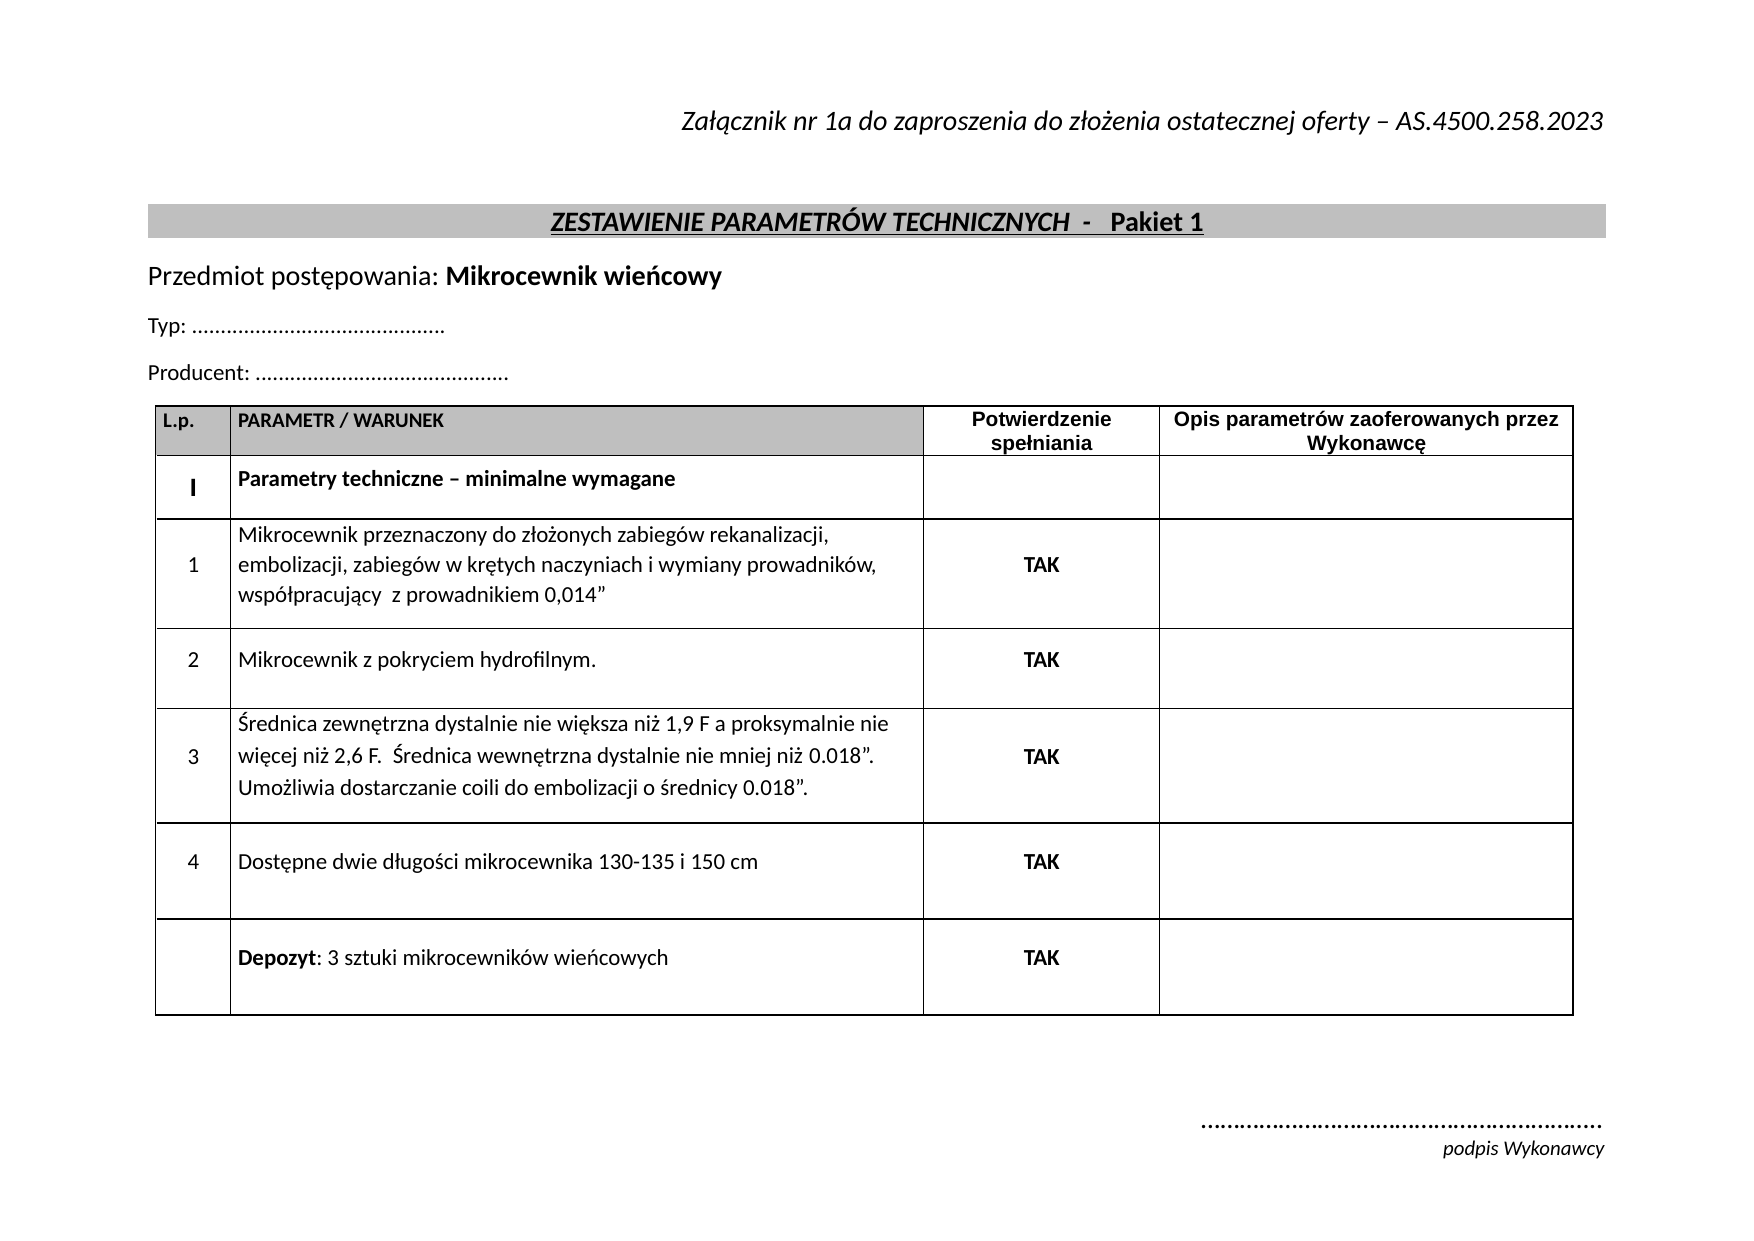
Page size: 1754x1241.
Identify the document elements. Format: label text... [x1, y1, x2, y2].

text Przedmiot postępowania: Mikrocewnik wieńcowy [148, 258, 1606, 292]
table_header Opis parametrów zaoferowanych przez Wykonawcę [1160, 407, 1572, 455]
table_cell Depozyt: 3 sztuki mikrocewników wieńcowych [231, 920, 923, 1014]
table_cell I [156, 456, 230, 518]
table_cell 4 [156, 823, 230, 918]
table_cell [1160, 709, 1572, 822]
text …………………………………………………….. [148, 1101, 1606, 1135]
table_cell Mikrocewnik z pokryciem hydrofilnym. [231, 629, 923, 707]
table_cell TAK [924, 824, 1159, 918]
table_cell [1160, 920, 1572, 1014]
text Typ: ............................................ [148, 312, 1606, 339]
table_cell [156, 919, 230, 1014]
table_cell Parametry techniczne – minimalne wymagane [231, 456, 923, 518]
table_cell Mikrocewnik przeznaczony do złożonych zabiegów rekanalizacji, embolizacji, zabiegów w krętych naczyniach i wymiany prowadników, współpracujący z prowadnikiem [231, 520, 923, 627]
table_cell [1160, 824, 1572, 918]
table_header Potwierdzenie spełniania [924, 407, 1159, 455]
table_cell [924, 456, 1159, 518]
table_cell TAK [924, 920, 1159, 1014]
table_cell 3 [156, 709, 230, 822]
table_cell 1 [156, 519, 230, 627]
table_cell 2 [156, 629, 230, 707]
table_cell [1160, 520, 1572, 627]
table_cell TAK [924, 520, 1159, 627]
table_header L.p. [156, 407, 230, 455]
text Załącznik nr 1a do zaproszenia do złożenia ostatecznej oferty – AS.4500.258.2023 [148, 103, 1606, 138]
table_cell [1160, 629, 1572, 707]
table_header PARAMETR / WARUNEK [231, 407, 923, 455]
table_cell TAK [924, 629, 1159, 707]
text Producent: ............................................ [148, 358, 1606, 386]
text podpis Wykonawcy [148, 1135, 1606, 1161]
text ZESTAWIENIE PARAMETRÓW TECHNICZNYCH - Pakiet 1 [148, 204, 1606, 238]
table_cell [1160, 456, 1572, 518]
table_cell Dostępne dwie długości mikrocewnika 130-135 i [231, 824, 923, 918]
table_cell TAK [924, 709, 1159, 822]
table_cell Średnica zewnętrzna dystalnie nie większa niż a proksymalnie nie więcej niż 2,6 F. Średnica wewnętrzna dystalnie nie mniej niż 0.018”. Umożliwia dostarczanie coili do embolizacji o średnicy 0.018”. [231, 709, 923, 822]
